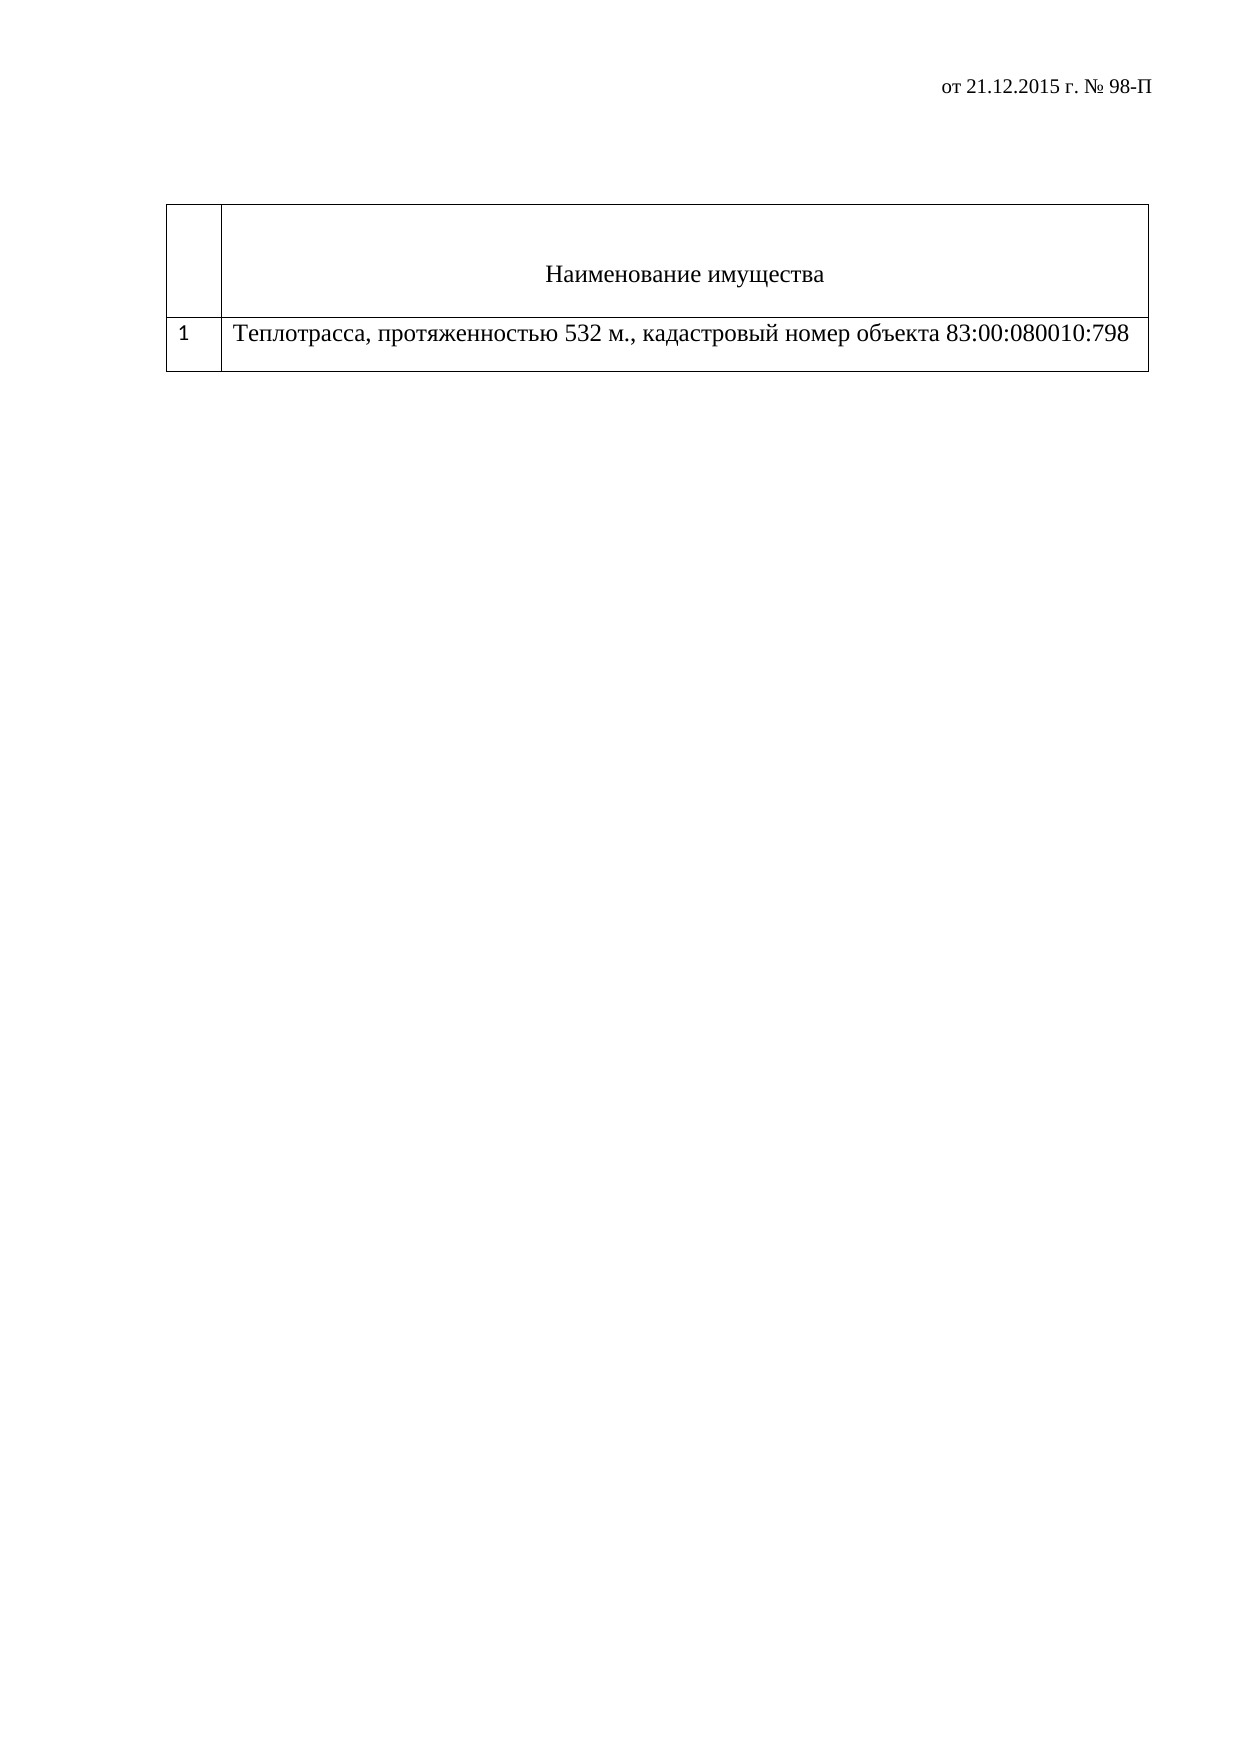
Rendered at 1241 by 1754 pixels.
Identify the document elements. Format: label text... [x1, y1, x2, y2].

table_header Наименование имущества [222, 205, 1148, 317]
table_cell Теплотрасса, протяженностью 532 м., кадастровый номер объекта 83:00:080010:798 [222, 318, 1148, 371]
table_cell 1 [167, 318, 221, 371]
table_header [167, 205, 221, 317]
text от 21.12.2015 г. № 98-П [709, 74, 1152, 98]
